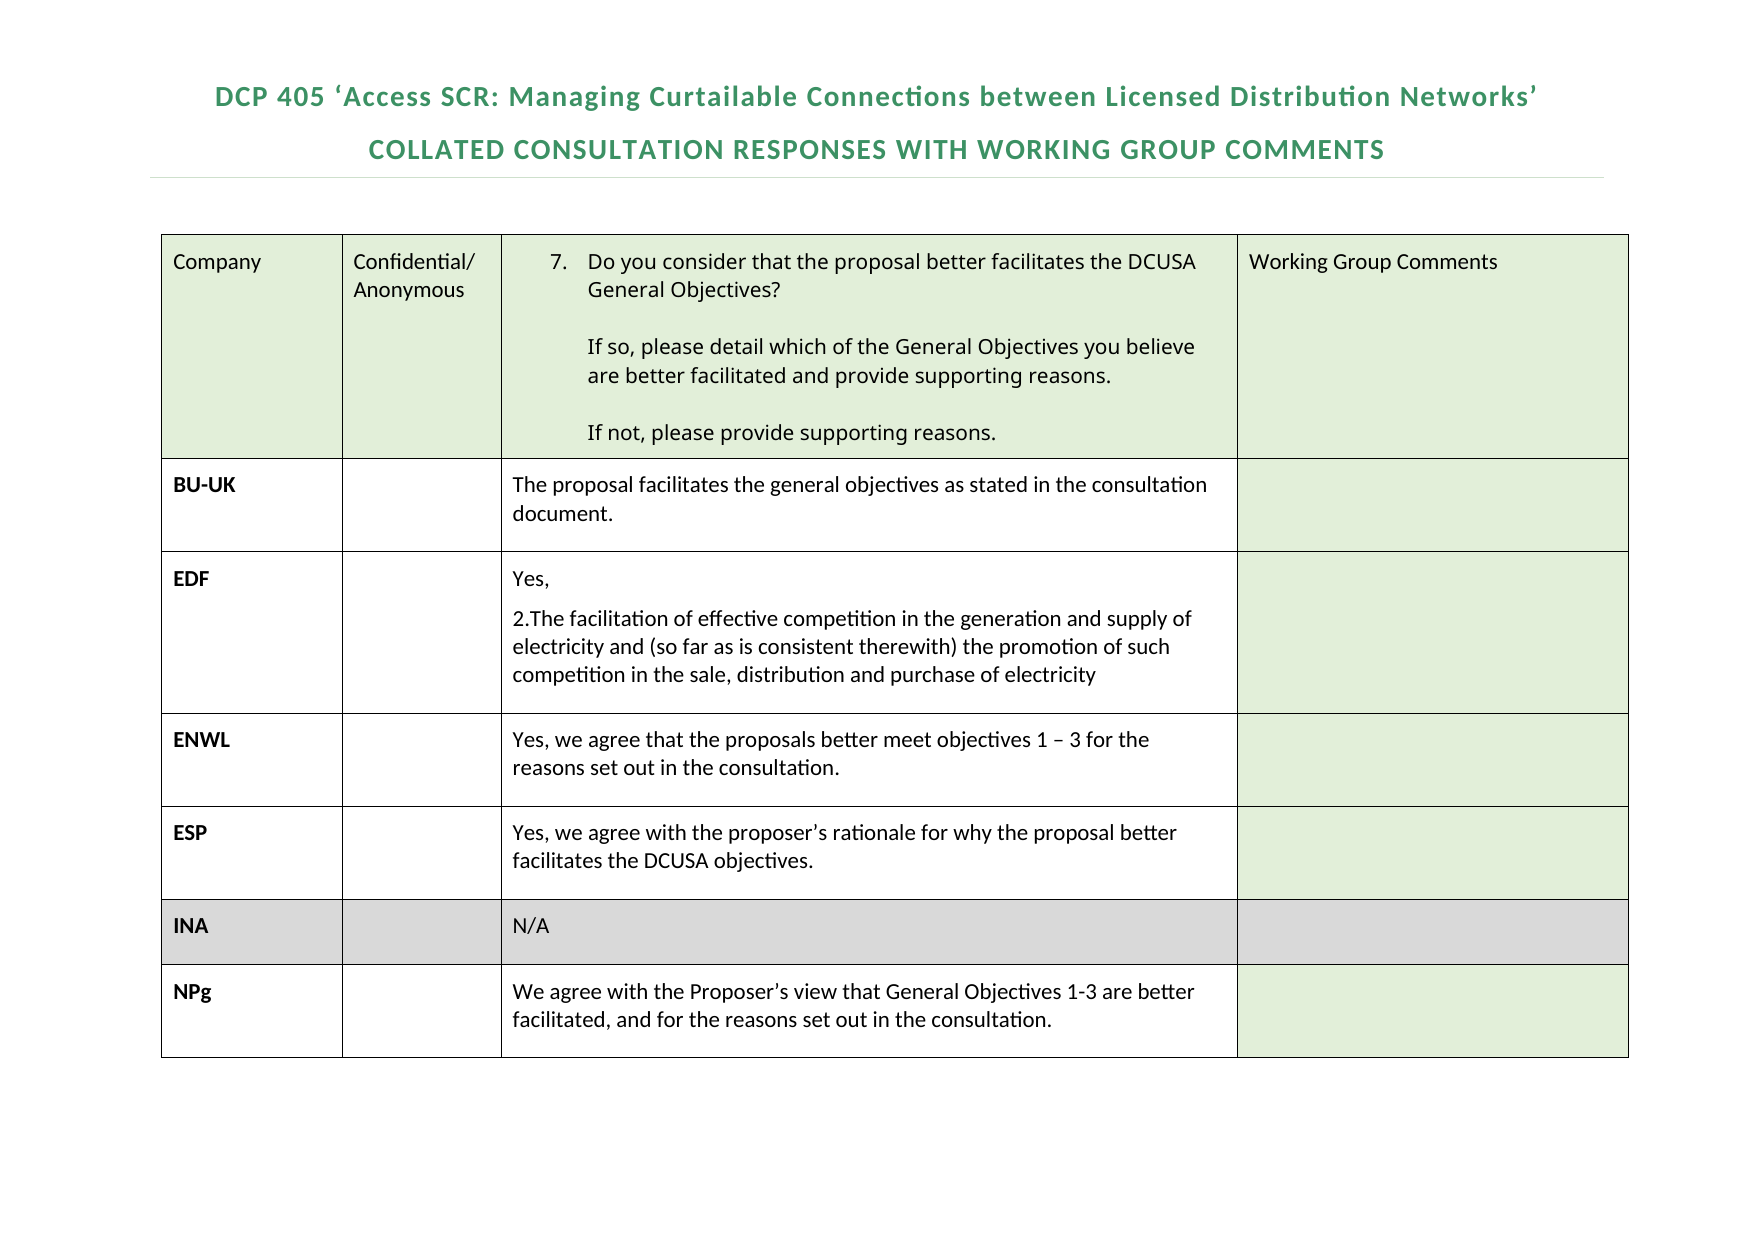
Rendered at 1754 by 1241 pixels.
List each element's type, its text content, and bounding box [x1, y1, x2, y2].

table_cell [1238, 807, 1628, 899]
table_cell N/A [502, 900, 1237, 964]
table_cell Yes, we agree with the proposer’s rationale for why the proposal better facilitates the DCUSA objectives. [502, 807, 1237, 899]
table_cell [343, 714, 501, 806]
table_cell [1238, 900, 1628, 964]
table_cell INA [162, 900, 342, 964]
table_cell ESP [162, 807, 342, 899]
table_cell BU-UK [162, 459, 342, 551]
table_cell We agree with the Proposer’s view that General Objectives 1-3 are better facilitated, and for the reasons set out in the consultation. [502, 965, 1237, 1057]
table_header Company [162, 235, 342, 458]
table_cell [1238, 459, 1628, 551]
table_header Confidential/ Anonymous [343, 235, 501, 458]
table_cell [1238, 552, 1628, 713]
table_cell [1238, 714, 1628, 806]
table_cell Yes, we agree that the proposals better meet objectives 1 – 3 for the reasons set out in the consultation. [502, 714, 1237, 806]
table_cell Yes, 2.The facilitation of effective competition in the generation and supply of electricity and (so far as is consistent therewith) the promotion of such competition in the sale, distribution and purchase of electricity [502, 552, 1237, 713]
table_cell NPg [162, 965, 342, 1057]
table_cell [343, 965, 501, 1057]
table_cell [1238, 965, 1628, 1057]
table_cell ENWL [162, 714, 342, 806]
table_cell [343, 552, 501, 713]
table_cell [343, 459, 501, 551]
table_cell EDF [162, 552, 342, 713]
table_cell [343, 807, 501, 899]
table_cell The proposal facilitates the general objectives as stated in the consultation document. [502, 459, 1237, 551]
table_header Working Group Comments [1238, 235, 1628, 458]
table_cell [343, 900, 501, 964]
table_header Do you consider that the proposal better facilitates the DCUSA General Objectives? If so, please detail which of the General Objectives you believe are better facilitated and provide supporting reasons. If not, please provide supporting reasons. [502, 235, 1237, 458]
